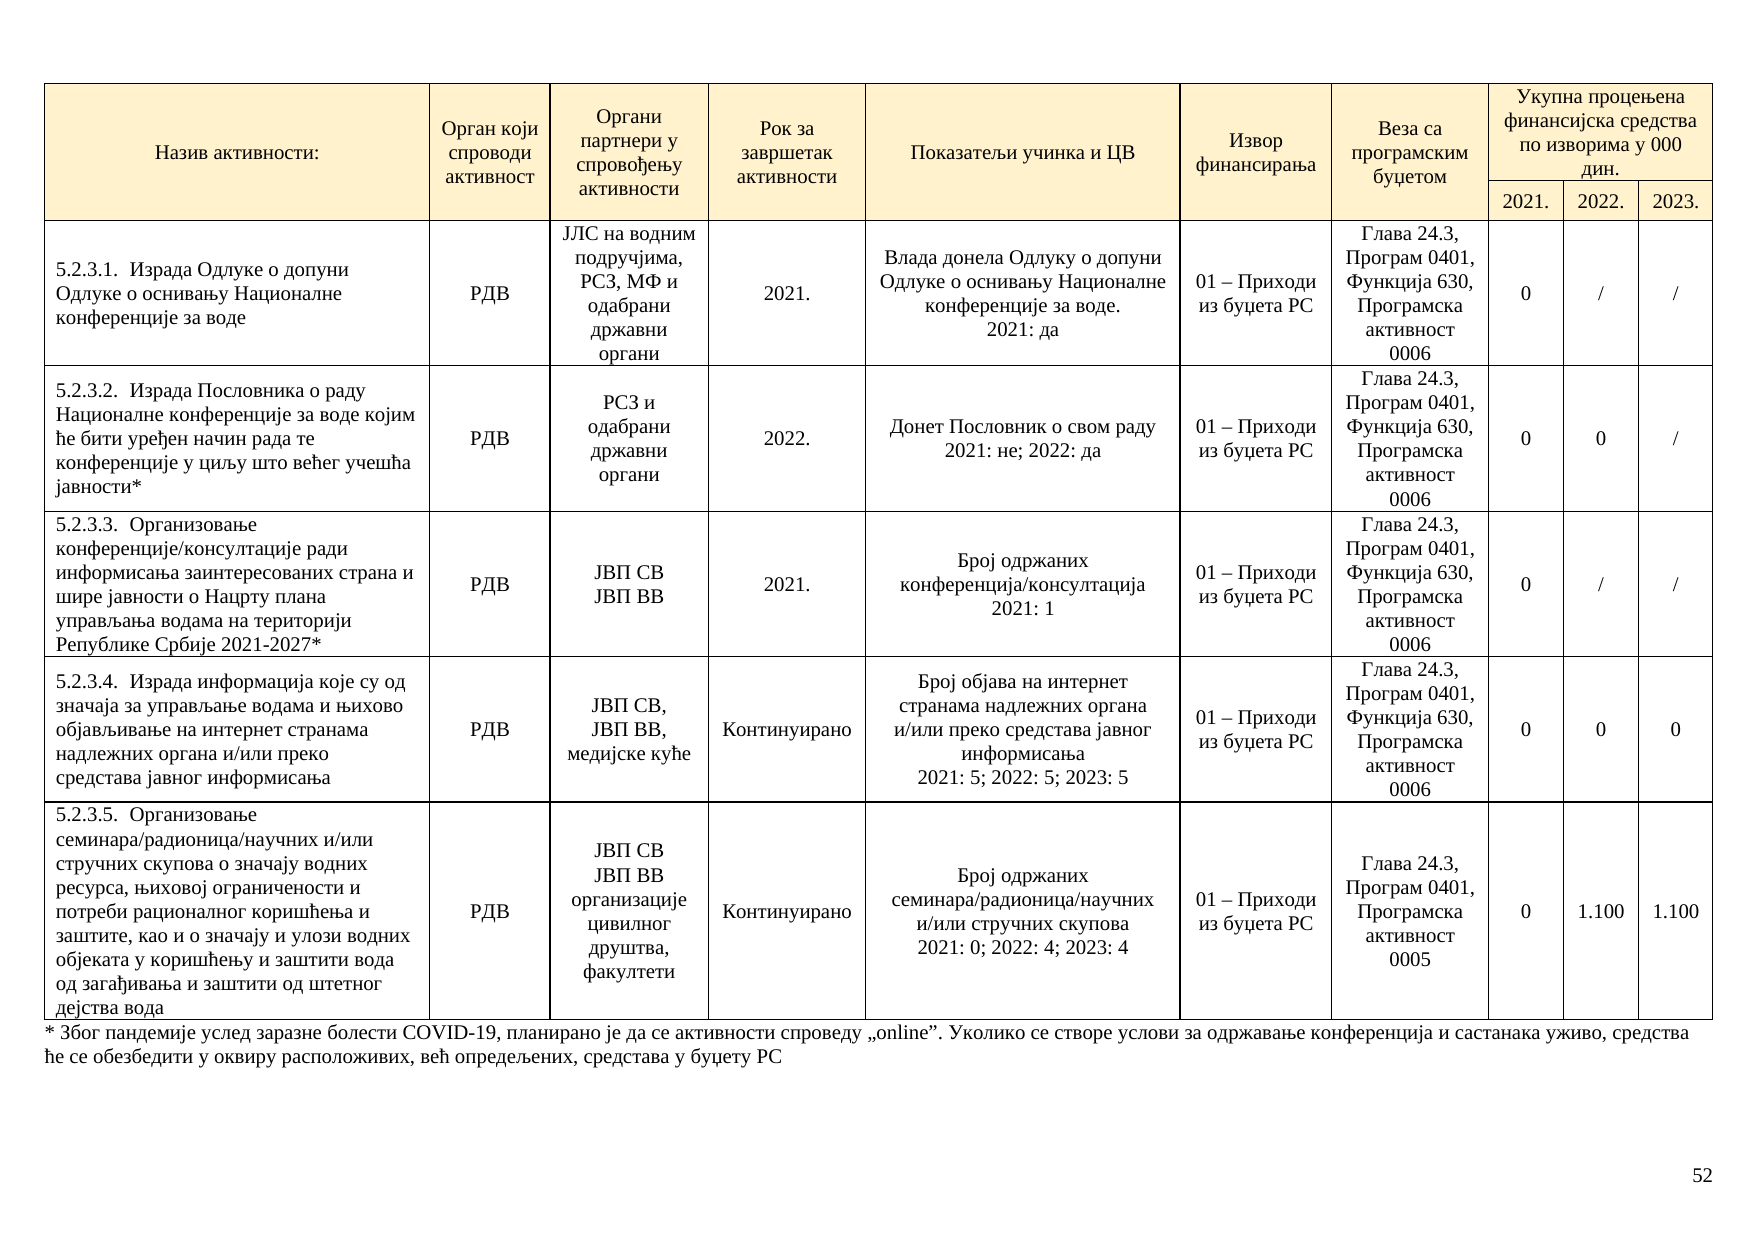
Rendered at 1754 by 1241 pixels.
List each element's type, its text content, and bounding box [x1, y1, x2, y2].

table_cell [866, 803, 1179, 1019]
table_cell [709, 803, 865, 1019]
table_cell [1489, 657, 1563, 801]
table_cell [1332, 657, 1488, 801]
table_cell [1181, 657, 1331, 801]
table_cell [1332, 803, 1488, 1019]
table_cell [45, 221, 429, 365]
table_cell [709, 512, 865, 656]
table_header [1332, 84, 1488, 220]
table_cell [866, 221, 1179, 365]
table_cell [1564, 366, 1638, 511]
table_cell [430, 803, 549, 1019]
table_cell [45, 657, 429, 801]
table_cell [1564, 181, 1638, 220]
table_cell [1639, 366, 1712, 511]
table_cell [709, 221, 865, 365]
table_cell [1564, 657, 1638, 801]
text * Због пандемије услед заразне болести COVID-19, планирано је да се активности спроведу „onlineˮ. Уколико се створе услови за одржавање конференција и састанака уживо, средства ће се обезбедити у оквиру расположивих, већ опредељених, средстава у буџету РС [44, 1020, 1713, 1068]
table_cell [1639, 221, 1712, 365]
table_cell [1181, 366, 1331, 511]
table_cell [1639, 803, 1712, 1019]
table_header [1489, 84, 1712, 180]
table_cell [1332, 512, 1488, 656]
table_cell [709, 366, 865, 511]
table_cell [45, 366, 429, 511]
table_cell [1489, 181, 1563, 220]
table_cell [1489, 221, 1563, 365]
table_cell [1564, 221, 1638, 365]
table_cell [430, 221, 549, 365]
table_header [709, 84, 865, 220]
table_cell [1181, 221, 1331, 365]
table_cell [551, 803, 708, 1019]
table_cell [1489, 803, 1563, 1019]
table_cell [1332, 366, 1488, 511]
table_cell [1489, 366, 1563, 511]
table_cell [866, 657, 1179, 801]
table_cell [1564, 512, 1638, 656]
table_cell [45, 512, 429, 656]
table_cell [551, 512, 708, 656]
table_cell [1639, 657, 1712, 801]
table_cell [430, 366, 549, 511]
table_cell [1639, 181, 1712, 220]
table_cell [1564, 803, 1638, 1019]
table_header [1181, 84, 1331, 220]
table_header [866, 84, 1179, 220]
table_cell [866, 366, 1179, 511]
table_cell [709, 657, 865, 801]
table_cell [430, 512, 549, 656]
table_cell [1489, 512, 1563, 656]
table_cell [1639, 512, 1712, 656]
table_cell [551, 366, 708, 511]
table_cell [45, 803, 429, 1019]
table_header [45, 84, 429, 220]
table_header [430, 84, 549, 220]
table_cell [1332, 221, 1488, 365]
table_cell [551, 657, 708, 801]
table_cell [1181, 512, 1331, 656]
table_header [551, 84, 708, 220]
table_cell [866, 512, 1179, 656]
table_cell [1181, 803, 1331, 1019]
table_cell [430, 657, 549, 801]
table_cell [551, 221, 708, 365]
